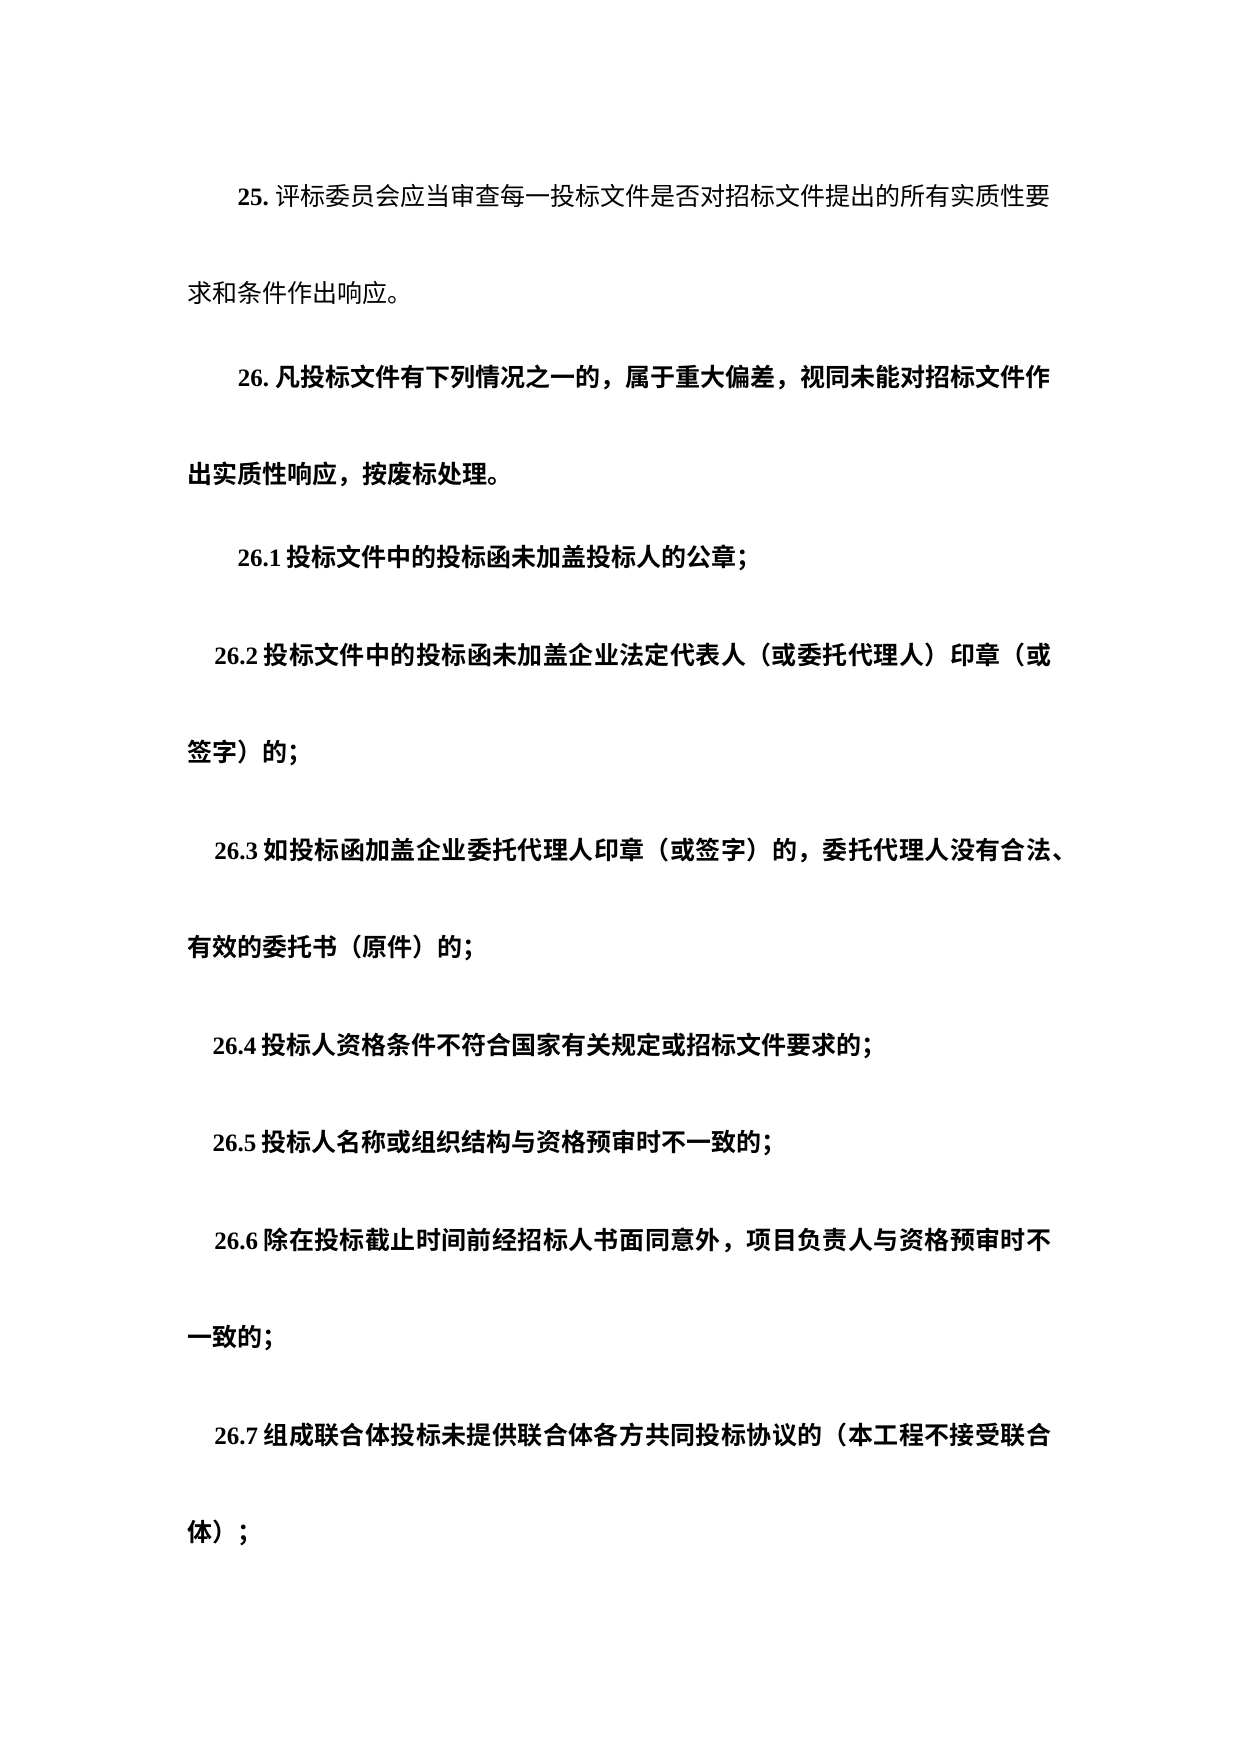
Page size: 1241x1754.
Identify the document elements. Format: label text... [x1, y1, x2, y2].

text 26. 凡投标文件有下列情况之一的，属于重大偏差，视同未能对招标文件作出实质性响应，按废标处理。 [187, 343, 1053, 505]
text 25. 评标委员会应当审查每一投标文件是否对招标文件提出的所有实质性要求和条件作出响应。 [187, 162, 1053, 324]
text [187, 523, 1053, 1563]
